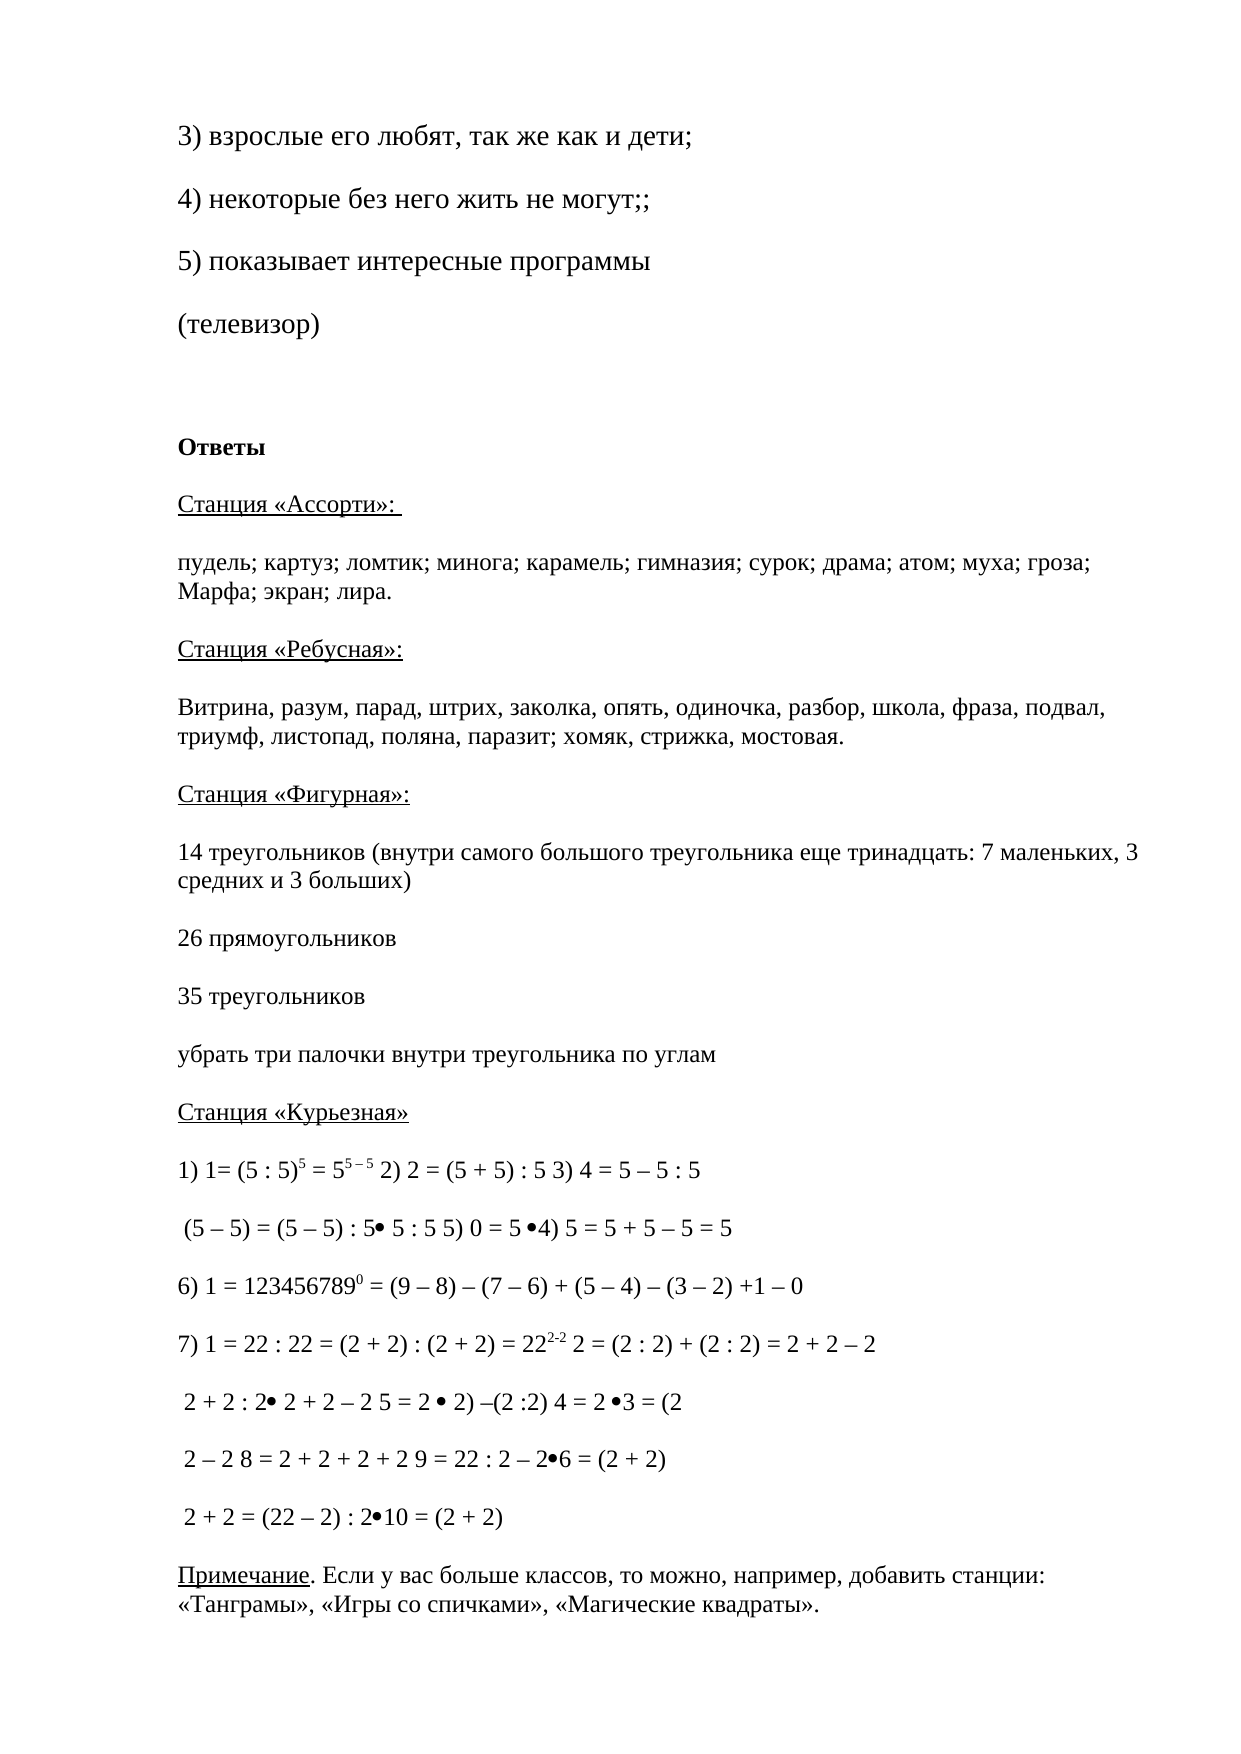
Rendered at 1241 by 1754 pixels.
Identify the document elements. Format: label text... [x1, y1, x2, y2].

text пудель; картуз; ломтик; минога; карамель; гимназия; сурок; драма; атом; муха; гроза; Марфа; экран; лира. [177, 547, 1152, 605]
text 2 + 2 = (22 – 2) : 210 = (2 + 2) [177, 1502, 1152, 1531]
text убрать три палочки внутри треугольника по углам [177, 1039, 1152, 1068]
text 26 прямоугольников [177, 923, 1152, 952]
text 35 треугольников [177, 981, 1152, 1010]
text Витрина, разум, парад, штрих, заколка, опять, одиночка, разбор, школа, фраза, подвал, триумф, листопад, поляна, паразит; хомяк, стрижка, мостовая. [177, 692, 1152, 749]
text Станция «Курьезная» [177, 1097, 1152, 1126]
text Станция «Фигурная»: [177, 779, 1152, 807]
text 4) некоторые без него жить не могут;; [177, 181, 1152, 214]
text 7) 1 = 22 : 22 = (2 + 2) : (2 + 2) = 222-2 2 = (2 : 2) + (2 : 2) = 2 + 2 – 2 [177, 1329, 1152, 1357]
text (телевизор) [177, 306, 1152, 340]
text 6) 1 = 1234567890 = (9 – 8) – (7 – 6) + (5 – 4) – (3 – 2) +1 – 0 [177, 1271, 1152, 1299]
text Примечание. Если у вас больше классов, то можно, например, добавить станции: «Танграмы», «Игры со спичками», «Магические квадраты». [177, 1560, 1152, 1618]
text 1) 1= (5 : 5)5 = 55 – 5 2) 2 = (5 + 5) : 5 3) 4 = 5 – 5 : 5 [177, 1155, 1152, 1184]
text 5) показывает интересные программы [177, 243, 1152, 277]
text 3) взрослые его любят, так же как и дети; [177, 118, 1152, 152]
text Ответы [177, 432, 1152, 460]
text 2 – 2 8 = 2 + 2 + 2 + 2 9 = 22 : 2 – 26 = (2 + 2) [177, 1444, 1152, 1473]
text Станция «Ассорти»: [177, 489, 1152, 518]
text 14 треугольников (внутри самого большого треугольника еще тринадцать: 7 маленьких, 3 средних и 3 больших) [177, 837, 1152, 894]
text (5 – 5) = (5 – 5) : 5 5 : 5 5) 0 = 5 4) 5 = 5 + 5 – 5 = 5 [177, 1213, 1152, 1242]
text 2 + 2 : 2 2 + 2 – 2 5 = 2 2) –(2 :2) 4 = 2 3 = (2 [177, 1387, 1152, 1415]
text Станция «Ребусная»: [177, 634, 1152, 663]
